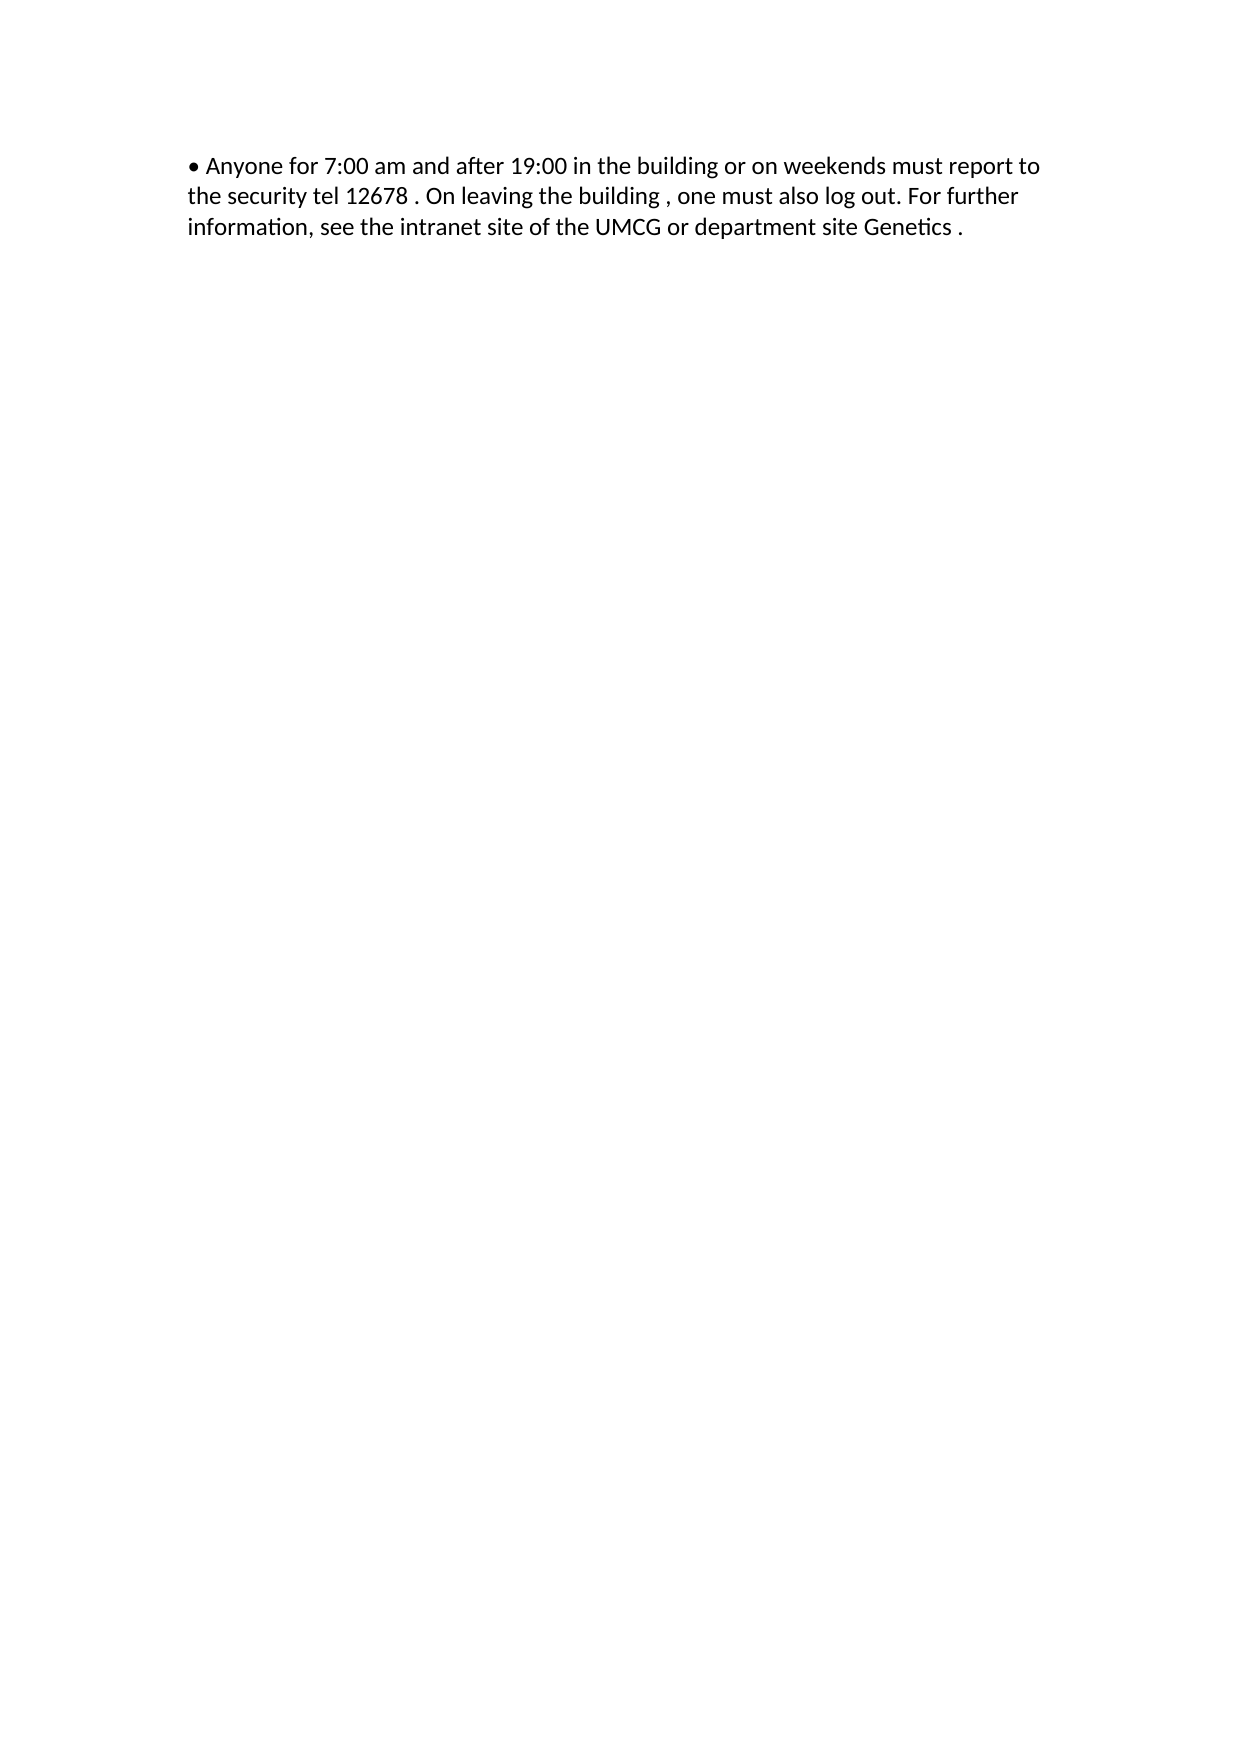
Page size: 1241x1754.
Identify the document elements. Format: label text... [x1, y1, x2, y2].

text • Anyone for 7:00 am and after 19:00 in the building or on weekends must report to the security tel 12678 . On leaving the building , one must also log out. For further information, see the intranet site of the UMCG or department site Genetics . [187, 150, 1053, 242]
